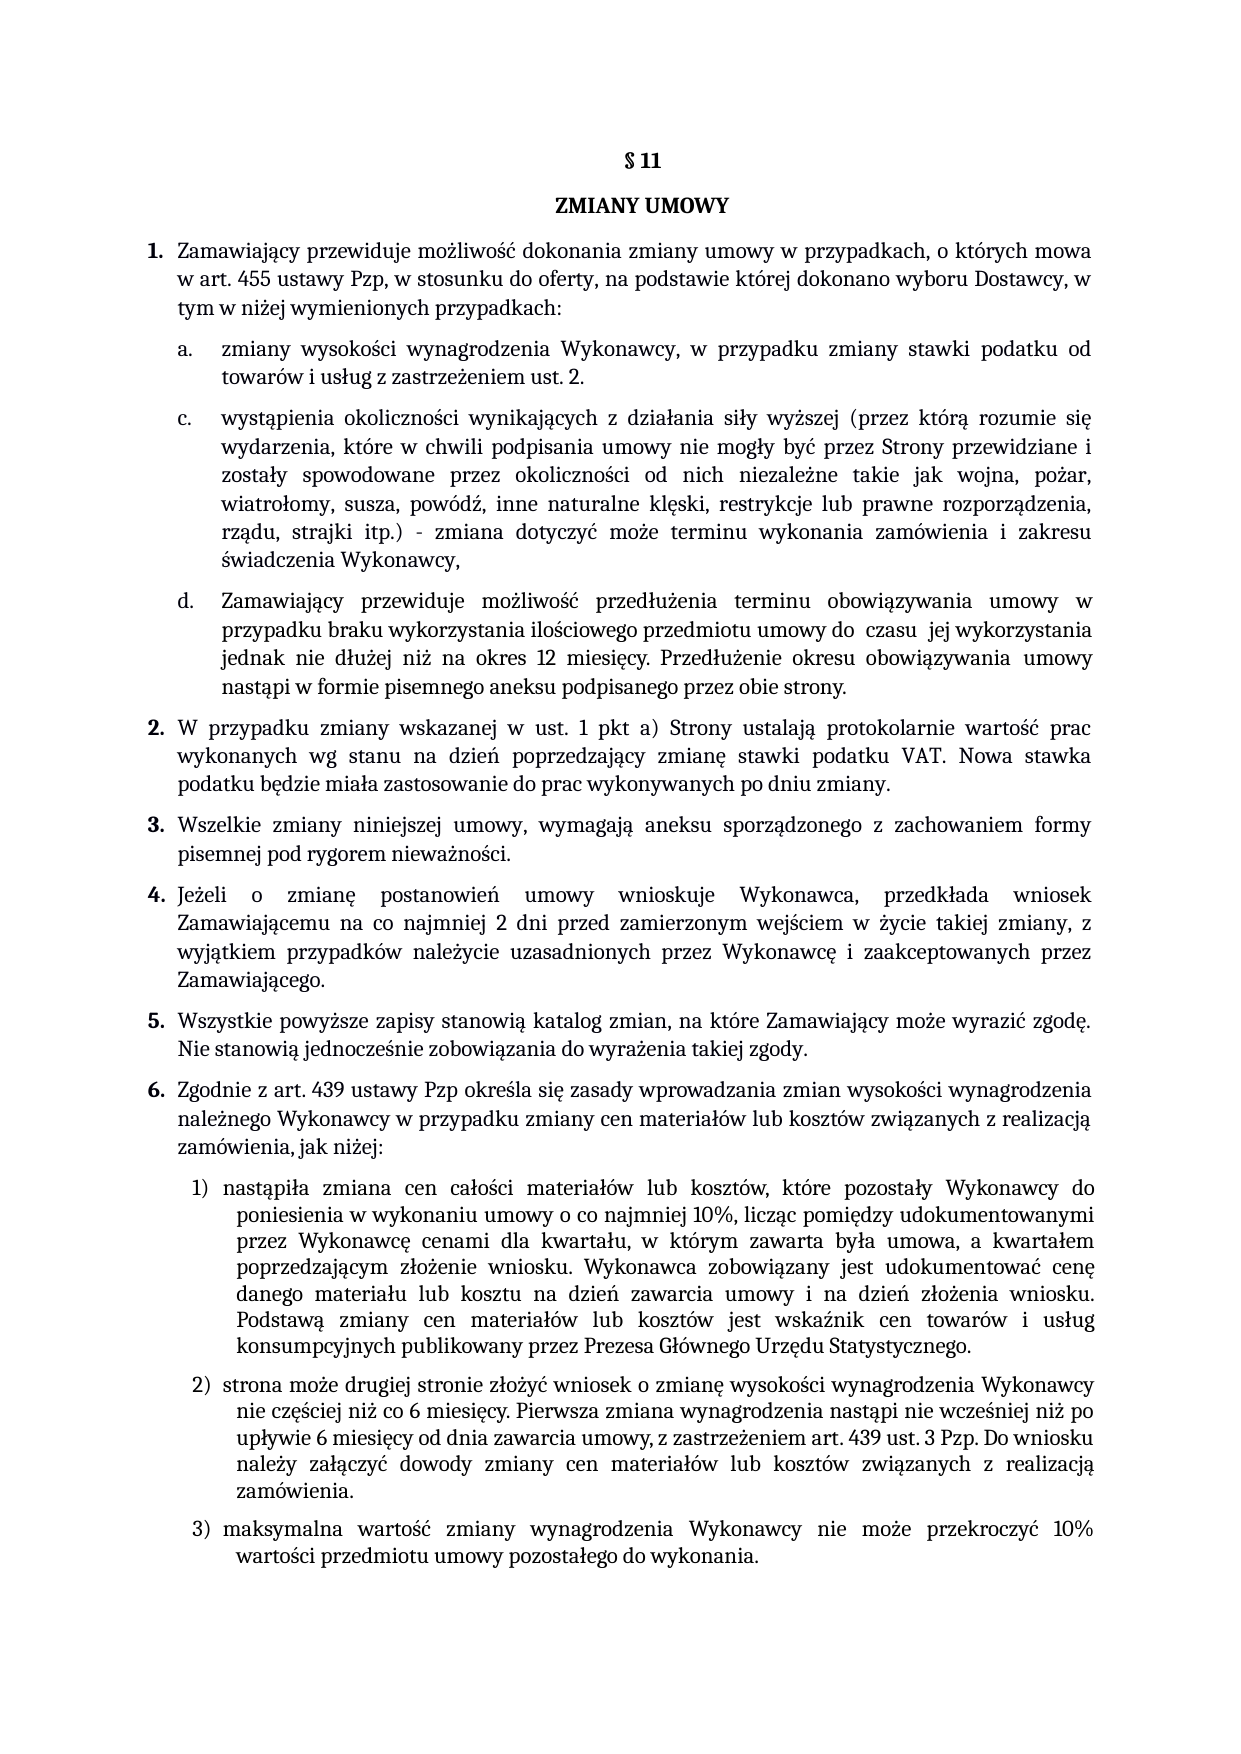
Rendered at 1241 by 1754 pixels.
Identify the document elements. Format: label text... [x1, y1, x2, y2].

text 2. W przypadku zmiany wskazanej w ust. 1 pkt a) Strony ustalają protokolarnie wartość prac wykonanych wg stanu na dzień poprzedzający zmianę stawki podatku VAT. Nowa stawka podatku będzie miała zastosowanie do prac wykonywanych po dniu zmiany. [148, 714, 1093, 798]
text 3. Wszelkie zmiany niniejszej umowy, wymagają aneksu sporządzonego z zachowaniem formy pisemnej pod rygorem nieważności. [148, 812, 1093, 867]
text d. Zamawiający przewiduje możliwość przedłużenia terminu obowiązywania umowy w przypadku braku wykorzystania ilościowego przedmiotu umowy do czasu jej wykorzystania jednak nie dłużej niż na okres 12 miesięcy. Przedłużenie okresu obowiązywania umowy nastąpi w formie pisemnego aneksu podpisanego przez obie strony. [177, 588, 1093, 700]
text c. wystąpienia okoliczności wynikających z działania siły wyższej (przez którą rozumie się wydarzenia, które w chwili podpisania umowy nie mogły być przez Strony przewidziane i zostały spowodowane przez okoliczności od nich niezależne takie jak wojna, pożar, wiatrołomy, susza, powódź, inne naturalne klęski, restrykcje lub prawne rozporządzenia, rządu, strajki itp.) - zmiana dotyczyć może terminu wykonania zamówienia i zakresu świadczenia Wykonawcy, [177, 405, 1093, 573]
list nastąpiła zmiana cen całości materiałów lub kosztów, które pozostały Wykonawcy do poniesienia w wykonaniu umowy o co najmniej 10%, licząc pomiędzy udokumentowanymi przez Wykonawcę cenami dla kwartału, w którym zawarta była umowa, a kwartałem poprzedzającym złożenie wniosku. Wykonawca zobowiązany jest udokumentować cenę danego materiału lub kosztu na dzień zawarcia umowy i na dzień złożenia wniosku. Podstawą zmiany cen materiałów lub kosztów jest wskaźnik cen towarów i usług konsumpcyjnych publikowany przez Prezesa Głównego Urzędu Statystycznego. [192, 1175, 1096, 1359]
text 1. Zamawiający przewiduje możliwość dokonania zmiany umowy w przypadkach, o których mowa w art. 455 ustawy Pzp, w stosunku do oferty, na podstawie której dokonano wyboru Dostawcy, w tym w niżej wymienionych przypadkach: [148, 238, 1093, 321]
text 4. Jeżeli o zmianę postanowień umowy wnioskuje Wykonawca, przedkłada wniosek Zamawiającemu na co najmniej 2 dni przed zamierzonym wejściem w życie takiej zmiany, z wyjątkiem przypadków należycie uzasadnionych przez Wykonawcę i zaakceptowanych przez Zamawiającego. [148, 882, 1093, 993]
text § 11 [192, 148, 1093, 174]
list maksymalna wartość zmiany wynagrodzenia Wykonawcy nie może przekroczyć 10% wartości przedmiotu umowy pozostałego do wykonania. [192, 1516, 1096, 1569]
text 6. Zgodnie z art. 439 ustawy Pzp określa się zasady wprowadzania zmian wysokości wynagrodzenia należnego Wykonawcy w przypadku zmiany cen materiałów lub kosztów związanych z realizacją zamówienia, jak niżej: [148, 1077, 1093, 1160]
list strona może drugiej stronie złożyć wniosek o zmianę wysokości wynagrodzenia Wykonawcy nie częściej niż co 6 miesięcy. Pierwsza zmiana wynagrodzenia nastąpi nie wcześniej niż po upływie 6 miesięcy od dnia zawarcia umowy, z zastrzeżeniem art. 439 ust. 3 Pzp. Do wniosku należy załączyć dowody zmiany cen materiałów lub kosztów związanych z realizacją zamówienia. [192, 1372, 1096, 1504]
text a. zmiany wysokości wynagrodzenia Wykonawcy, w przypadku zmiany stawki podatku od towarów i usług z zastrzeżeniem ust. 2. [177, 336, 1093, 390]
text 5. Wszystkie powyższe zapisy stanowią katalog zmian, na które Zamawiający może wyrazić zgodę. Nie stanowią jednocześnie zobowiązania do wyrażenia takiej zgody. [148, 1008, 1093, 1063]
text Zmiany umowy [192, 193, 1093, 219]
